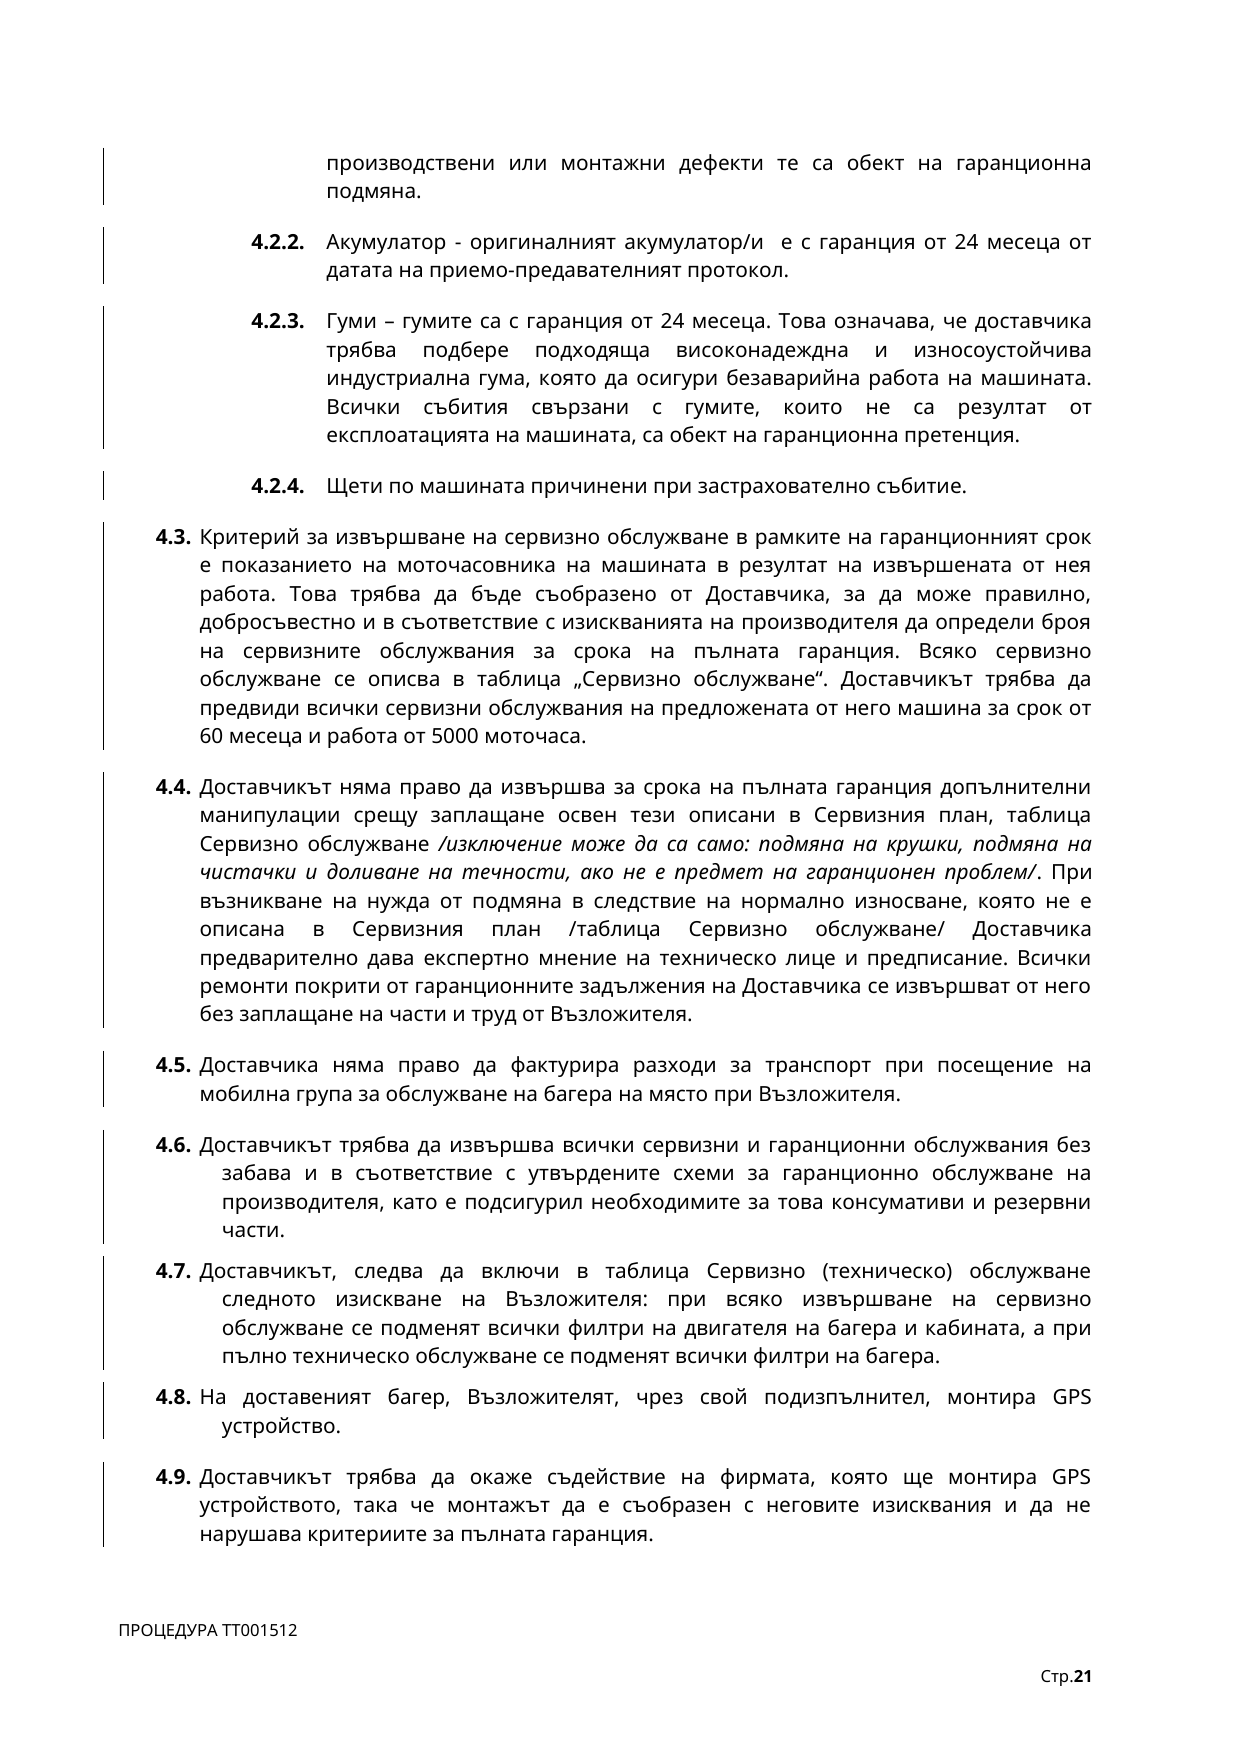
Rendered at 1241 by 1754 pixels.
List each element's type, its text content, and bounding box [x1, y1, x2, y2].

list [251, 148, 1092, 204]
list Щети по машината причинени при застрахователно събитие. [251, 471, 1092, 499]
list Акумулатор - оригиналният акумулатор/и е с гаранция от 24 месеца от датата на приемо-предавателният протокол. [251, 227, 1092, 284]
list Доставчикът трябва да окаже съдействие на фирмата, която ще монтира GPS устройството, така че монтажът да е съобразен с неговите изисквания и да не нарушава критериите за пълната гаранция. [156, 1462, 1092, 1547]
list Критерий за извършване на сервизно обслужване в рамките на гаранционният срок е показанието на моточасовника на машината в резултат на извършената от нея работа. Това трябва да бъде съобразено от Доставчика, за да може правилно, добросъвестно и в съответствие с изискванията на производителя да определи броя на сервизните обслужвания за срока на пълната гаранция. Всяко сервизно обслужване се описва в таблица „Сервизно обслужване“. Доставчикът трябва да предвиди всички сервизни обслужвания на предложената от него машина за срок от 60 месеца и работа от 5000 моточаса. [156, 522, 1092, 749]
list Доставчикът, следва да включи в таблица Сервизно (техническо) обслужване следното изискване на Възложителя: при всяко извършване на сервизно обслужване се подменят всички филтри на двигателя на багера и кабината, а при пълно техническо обслужване се подменят всички филтри на багера. [156, 1256, 1092, 1370]
list Доставчикът трябва да извършва всички сервизни и гаранционни обслужвания без забава и в съответствие с утвърдените схеми за гаранционно обслужване на производителя, като е подсигурил необходимите за това консумативи и резервни части. [156, 1130, 1092, 1244]
list Гуми – гумите са с гаранция от 24 месеца. Това означава, че доставчика трябва подбере подходяща високонадеждна и износоустойчива индустриална гума, която да осигури безаварийна работа на машината. Всички събития свързани с гумите, които не са резултат от експлоатацията на машината, са обект на гаранционна претенция. [251, 306, 1092, 449]
list На доставеният багер, Възложителят, чрез свой подизпълнител, монтира GPS устройство. [156, 1382, 1092, 1439]
list Доставчика няма право да фактурира разходи за транспорт при посещение на мобилна група за обслужване на багера на място при Възложителя. [156, 1051, 1092, 1107]
list Доставчикът няма право да извършва за срока на пълната гаранция допълнителни манипулации срещу заплащане освен тези описани в Сервизния план, таблица Сервизно обслужване /изключение може да са само: подмяна на крушки, подмяна на чистачки и доливане на течности, ако не е предмет на гаранционен проблем/. При възникване на нужда от подмяна в следствие на нормално износване, която не е описана в Сервизния план /таблица Сервизно обслужване/ Доставчика предварително дава експертно мнение на техническо лице и предписание. Всички ремонти покрити от гаранционните задължения на Доставчика се извършват от него без заплащане на части и труд от Възложителя. [156, 772, 1092, 1028]
